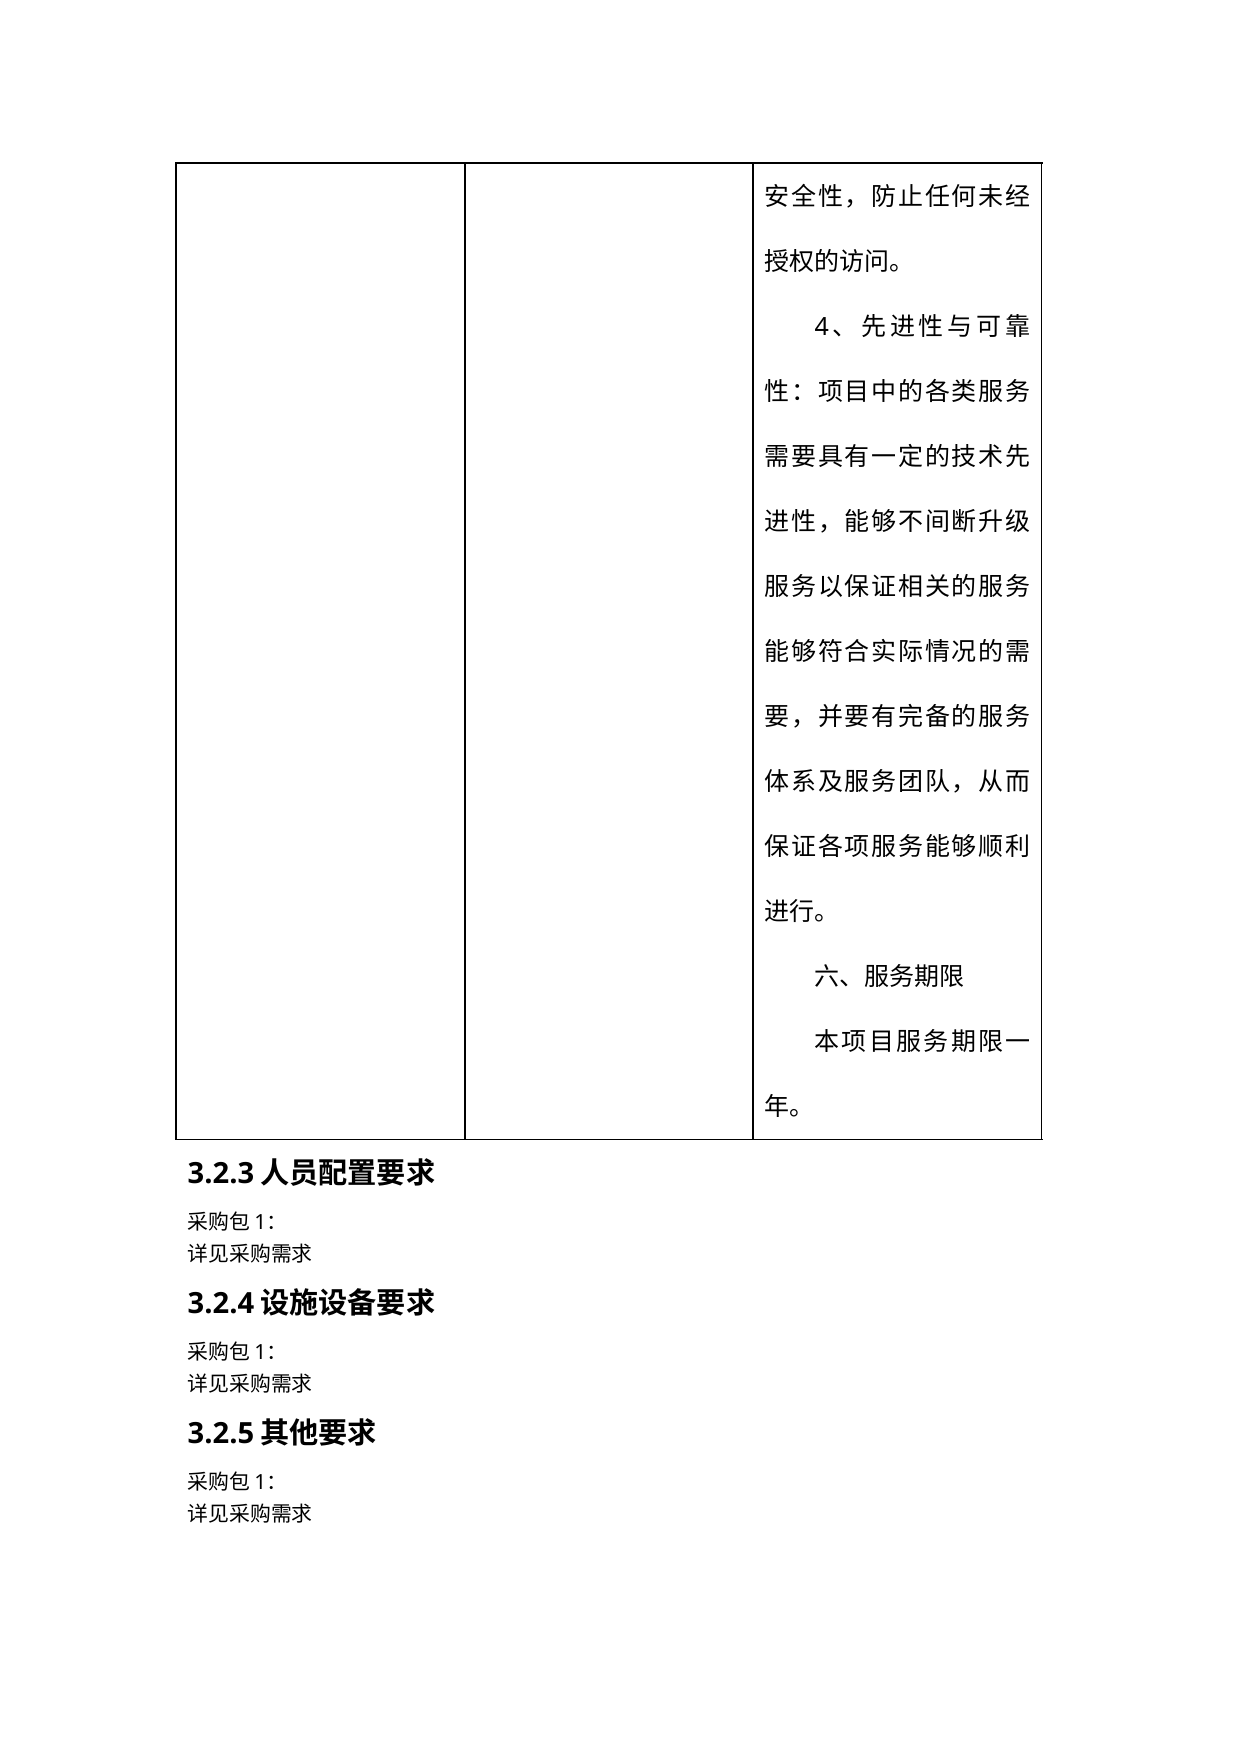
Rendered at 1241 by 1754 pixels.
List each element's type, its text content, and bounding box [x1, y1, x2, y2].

text 采购包1： [187, 1335, 1053, 1368]
text 详见采购需求 [187, 1498, 1053, 1530]
text 采购包1： [187, 1205, 1053, 1238]
text 3.2.3人员配置要求 [187, 1140, 1053, 1205]
text 采购包1： [187, 1465, 1053, 1498]
table_cell [466, 164, 752, 1138]
text 3.2.5其他要求 [187, 1400, 1053, 1465]
text 详见采购需求 [187, 1238, 1053, 1270]
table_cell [754, 164, 1041, 1138]
text 详见采购需求 [187, 1368, 1053, 1400]
text 3.2.4设施设备要求 [187, 1270, 1053, 1335]
table_cell 1 [177, 164, 464, 1138]
